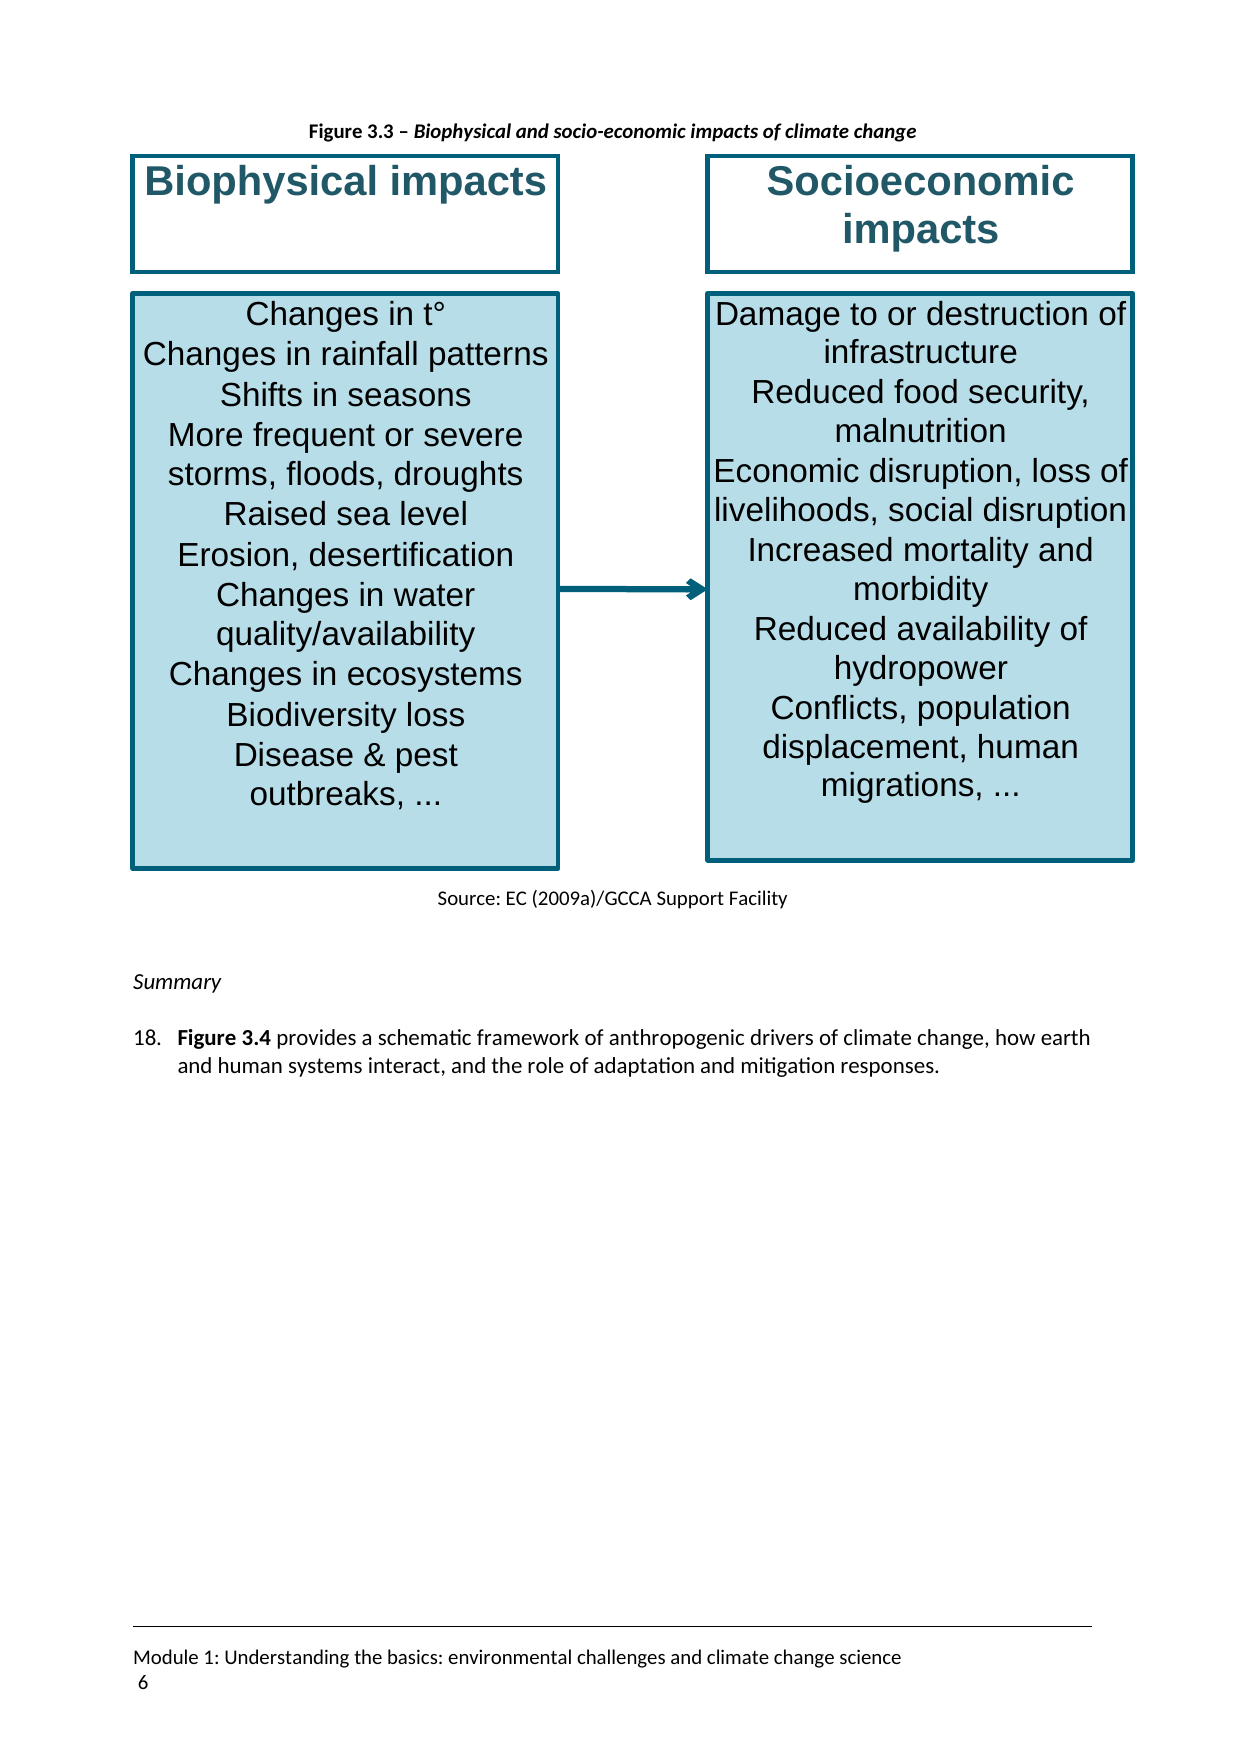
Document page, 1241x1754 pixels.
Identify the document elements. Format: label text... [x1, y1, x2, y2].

list Figure 3.4 provides a schematic framework of anthropogenic drivers of climate change, how earth and human systems interact, and the role of adaptation and mitigation responses. [133, 1023, 1092, 1079]
text Figure 3.3 – Biophysical and socio-economic impacts of climate change [133, 118, 1092, 143]
text Source: EC (2009a)/GCCA Support Facility [133, 885, 1092, 911]
text Summary [133, 967, 1092, 995]
